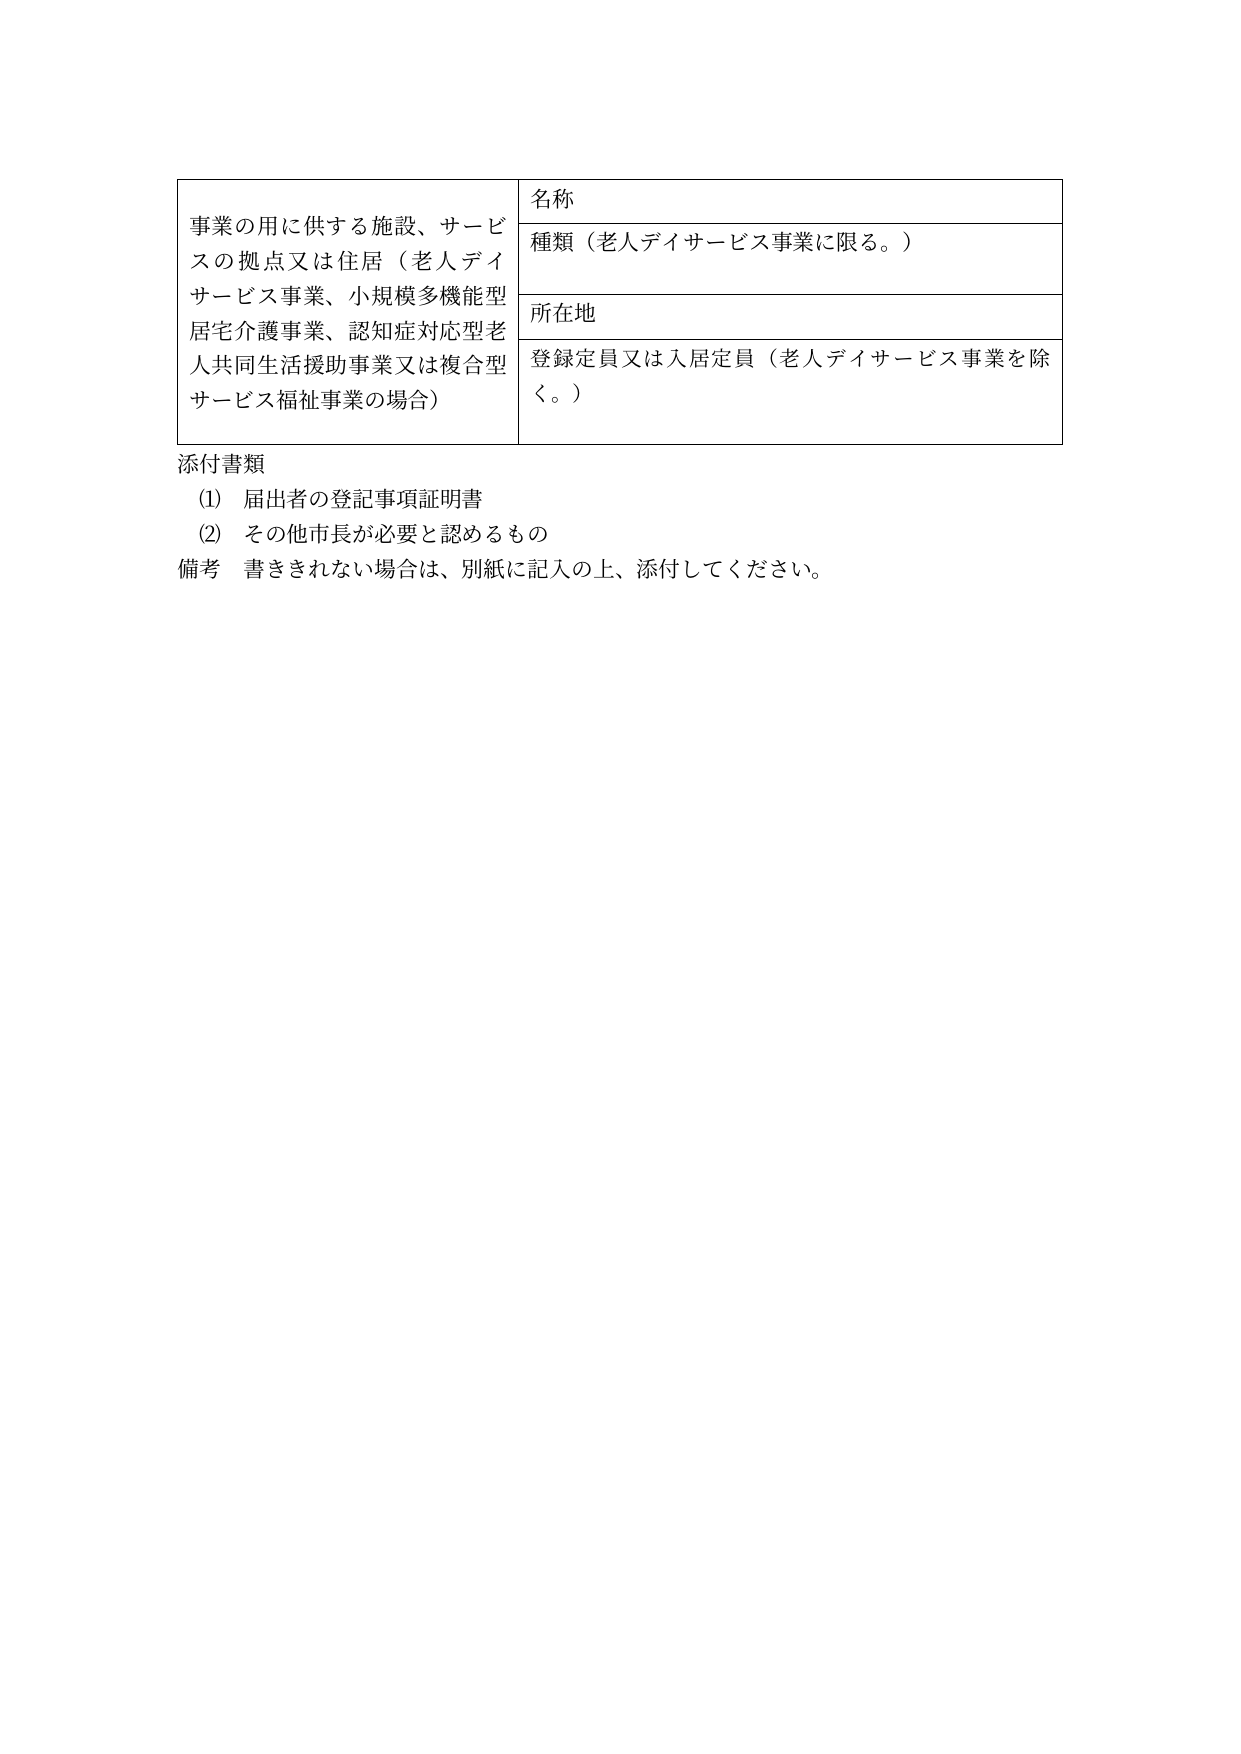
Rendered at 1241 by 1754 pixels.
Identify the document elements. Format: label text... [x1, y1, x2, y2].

table_cell 登録定員又は入居定員（老人デイサービス事業を除く。） [519, 340, 1062, 444]
table_cell 所在地 [519, 295, 1062, 339]
table_cell 名称 [519, 180, 1062, 223]
table_cell 事業の用に供する施設、サービスの拠点又は住居（老人デイサービス事業、小規模多機能型居宅介護事業、認知症対応型老人共同生活援助事業又は複合型サービス福祉事業の場合） [178, 180, 518, 444]
text ⑴ 届出者の登記事項証明書 [177, 480, 1063, 515]
text 備考 書ききれない場合は、別紙に記入の上、添付してください。 [177, 550, 1063, 585]
text ⑵ その他市長が必要と認めるもの [177, 515, 1063, 550]
table_cell 種類（老人デイサービス事業に限る。） [519, 224, 1062, 293]
text 添付書類 [177, 445, 1063, 480]
